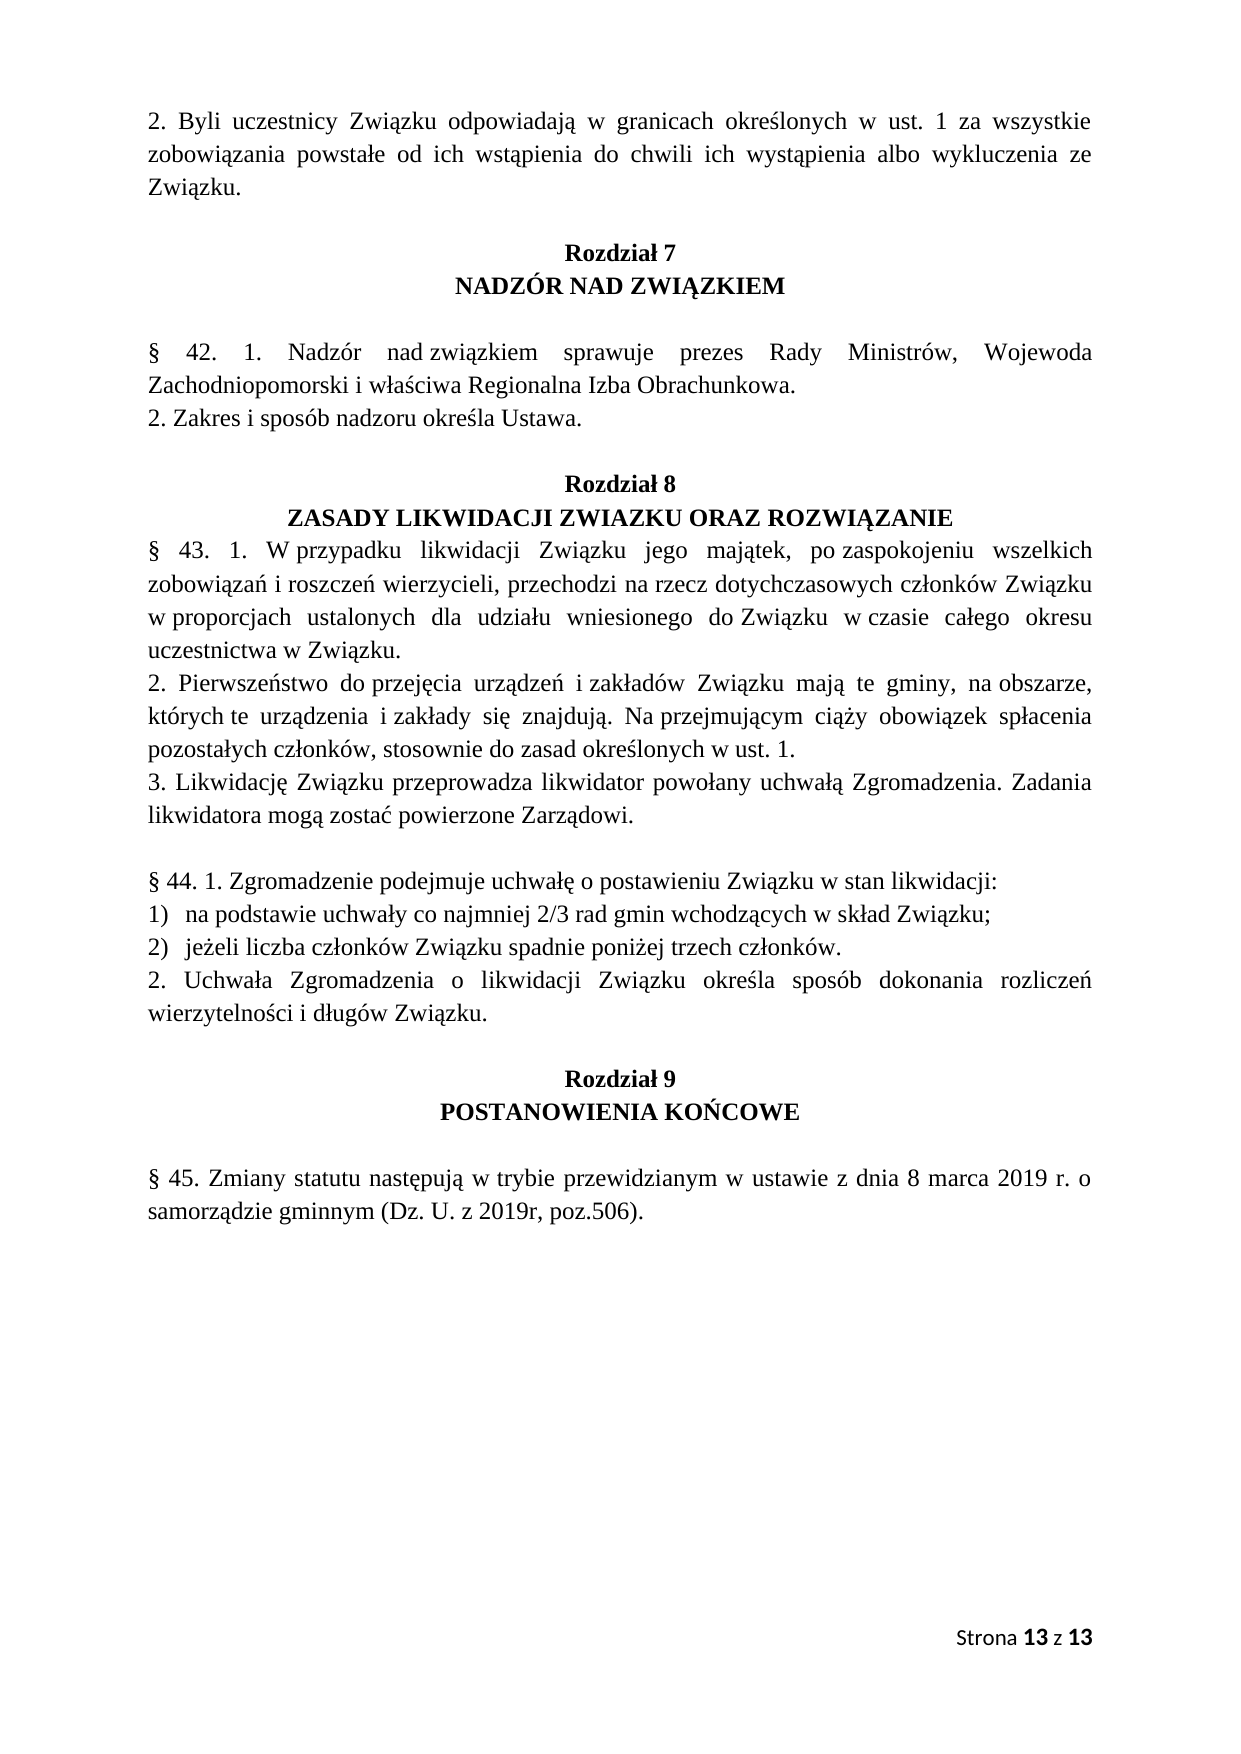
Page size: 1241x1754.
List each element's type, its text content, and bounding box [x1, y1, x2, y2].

text 2. Byli uczestnicy Związku odpowiadają w granicach określonych w ust. 1 za wszystkie zobowiązania powstałe od ich wstąpienia do chwili ich wystąpienia albo wykluczenia ze Związku. [148, 106, 1092, 201]
text Rozdział 9 [148, 1064, 1092, 1093]
text ZASADY LIKWIDACJI ZWIAZKU ORAZ ROZWIĄZANIE [148, 503, 1092, 531]
text 2. Uchwała Zgromadzenia o likwidacji Związku określa sposób dokonania rozliczeń wierzytelności i długów Związku. [148, 965, 1092, 1027]
list na podstawie uchwały co najmniej 2/3 rad gmin wchodzących w skład Związku; [148, 899, 1092, 928]
text 2. Zakres i sposób nadzoru określa Ustawa. [148, 403, 1092, 432]
text § 45. Zmiany statutu następują w trybie przewidzianym w ustawie z dnia 8 marca 2019 r. o samorządzie gminnym (Dz. U. z 2019r, poz.506). [148, 1163, 1092, 1225]
text Rozdział 8 [148, 469, 1092, 498]
text § 42. 1. Nadzór nad związkiem sprawuje prezes Rady Ministrów, Wojewoda Zachodniopomorski i właściwa Regionalna Izba Obrachunkowa. [148, 337, 1092, 399]
text POSTANOWIENIA KOŃCOWE [148, 1097, 1092, 1126]
text 2. Pierwszeństwo do przejęcia urządzeń i zakładów Związku mają te gminy, na obszarze, których te urządzenia i zakłady się znajdują. Na przejmującym ciąży obowiązek spłacenia pozostałych członków, stosownie do zasad określonych w ust. 1. [148, 668, 1092, 762]
text Rozdział 7 [148, 238, 1092, 267]
list jeżeli liczba członków Związku spadnie poniżej trzech członków. [148, 932, 1092, 961]
text § 43. 1. W przypadku likwidacji Związku jego majątek, po zaspokojeniu wszelkich zobowiązań i roszczeń wierzycieli, przechodzi na rzecz dotychczasowych członków Związku w proporcjach ustalonych dla udziału wniesionego do Związku w czasie całego okresu uczestnictwa w Związku. [148, 536, 1092, 663]
text § 44. 1. Zgromadzenie podejmuje uchwałę o postawieniu Związku w stan likwidacji: [148, 866, 1092, 894]
text 3. Likwidację Związku przeprowadza likwidator powołany uchwałą Zgromadzenia. Zadania likwidatora mogą zostać powierzone Zarządowi. [148, 767, 1092, 828]
text NADZÓR NAD ZWIĄZKIEM [148, 271, 1092, 300]
